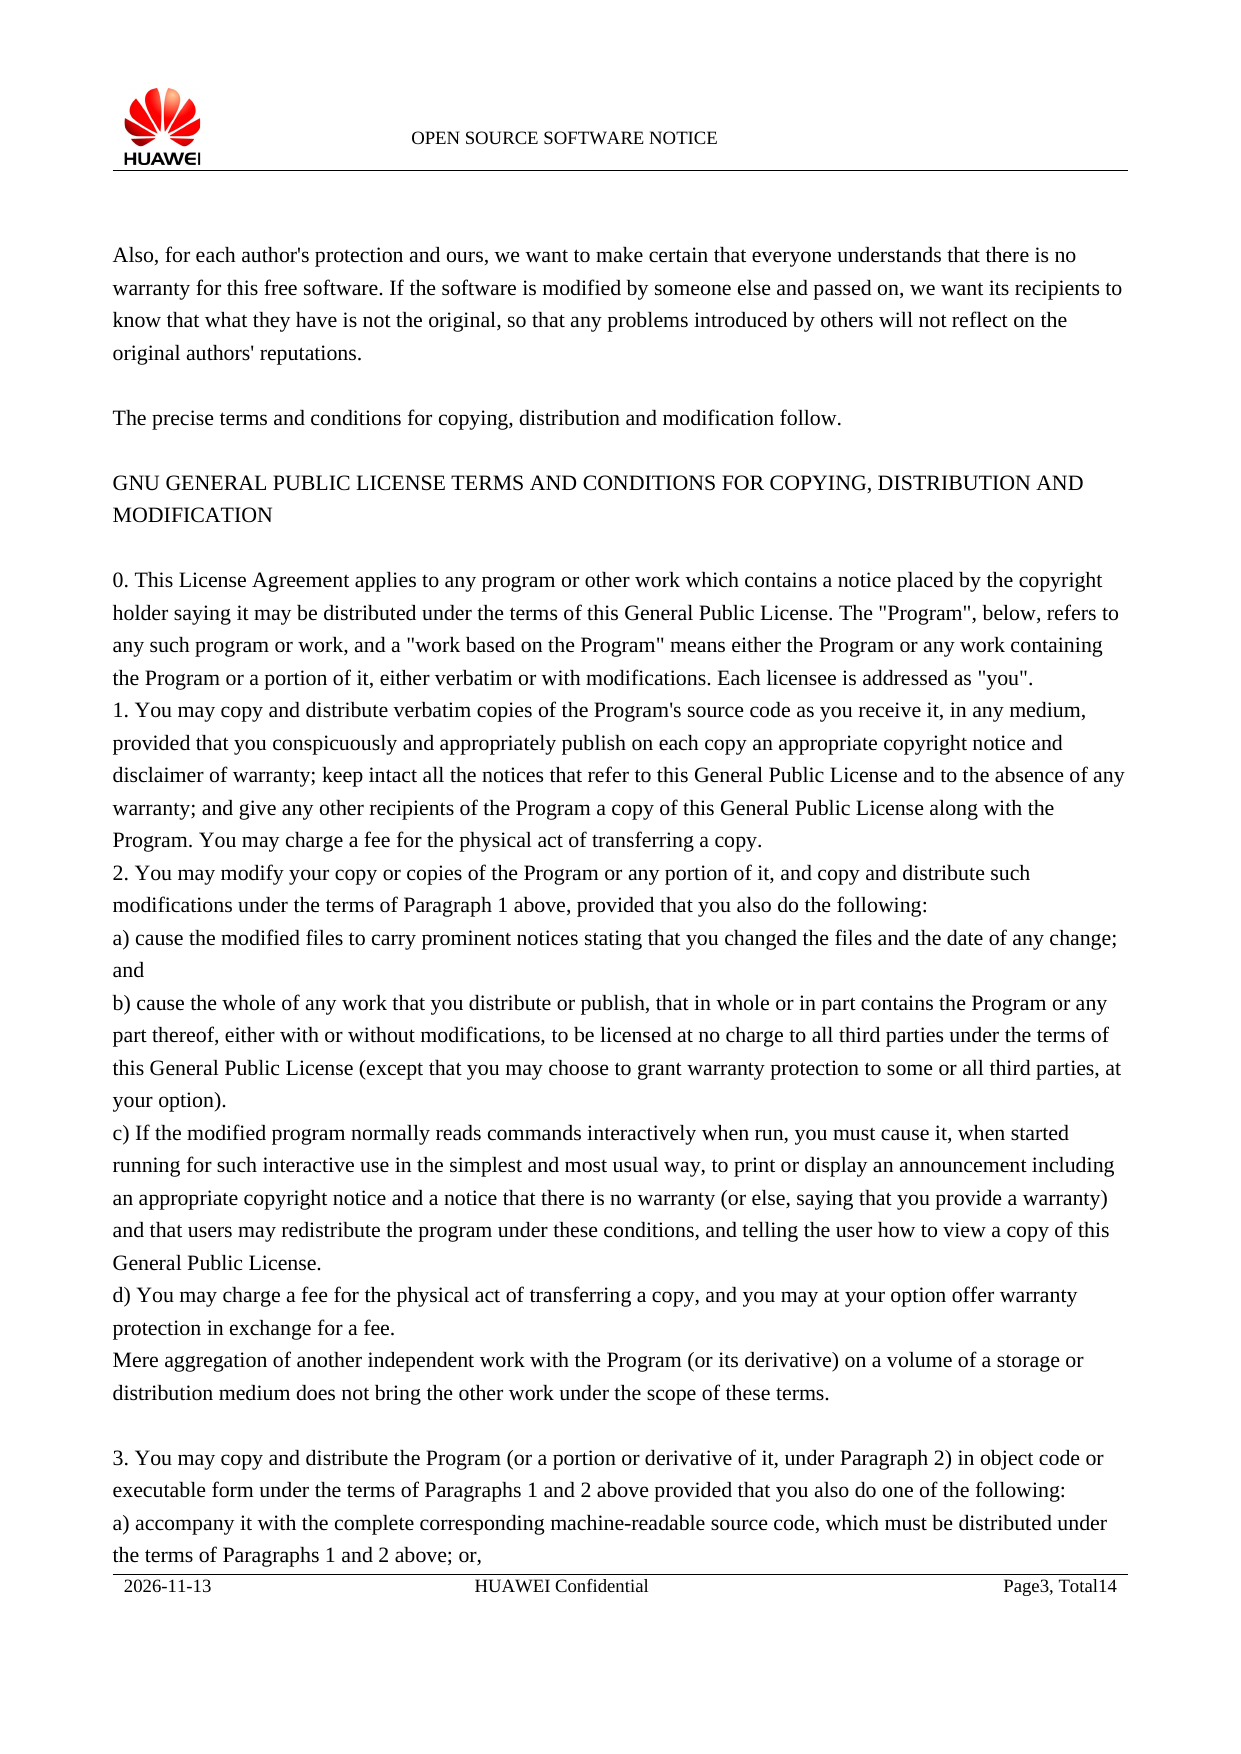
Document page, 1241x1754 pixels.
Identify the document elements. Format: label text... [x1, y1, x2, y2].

picture [124, 88, 201, 165]
